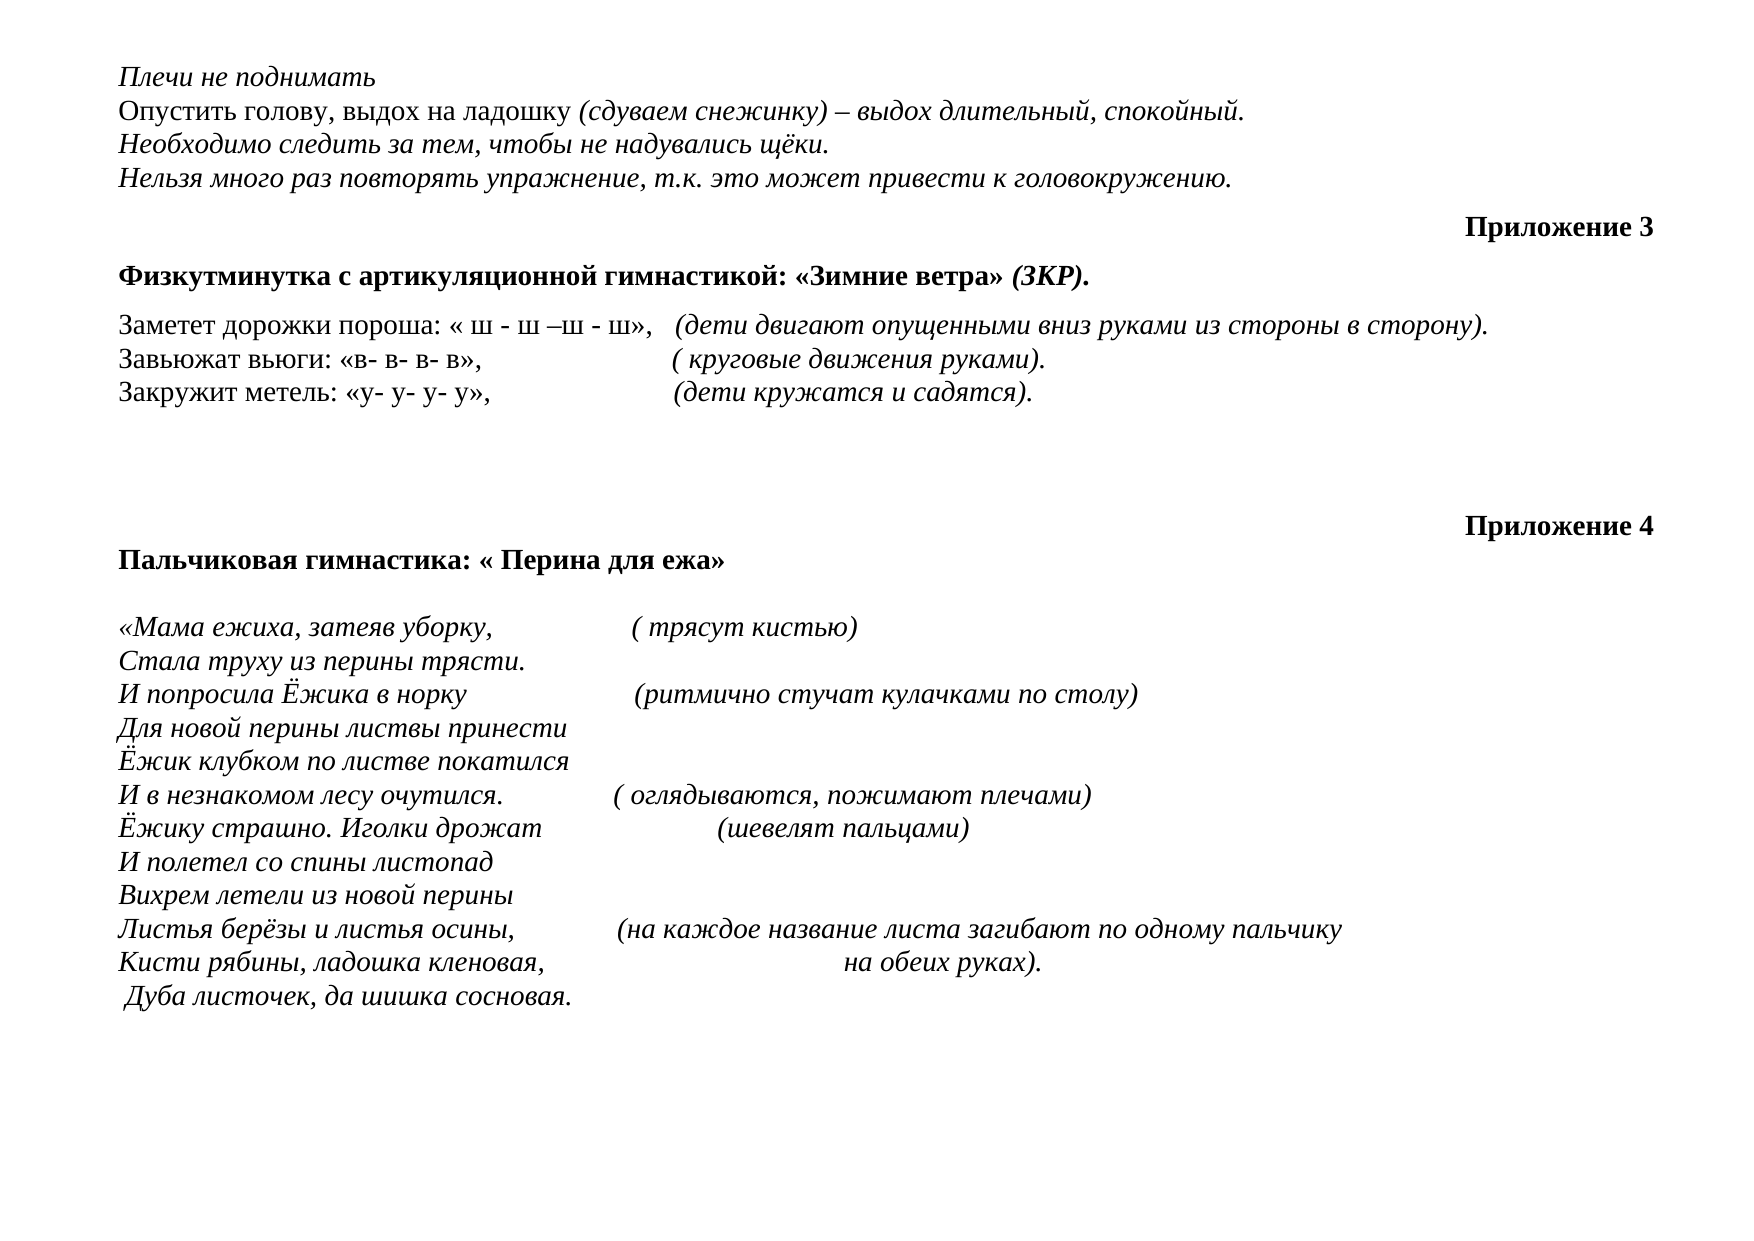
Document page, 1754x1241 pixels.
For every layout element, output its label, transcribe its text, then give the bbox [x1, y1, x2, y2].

text «Мама ежиха, затеяв уборку, ( трясут кистью) [118, 609, 1654, 643]
text И полетел со спины листопад [118, 844, 1654, 877]
text Для новой перины листвы принести [118, 710, 1654, 743]
text Физкутминутка с артикуляционной гимнастикой: «Зимние ветра» (ЗКР). [118, 258, 1654, 292]
text И в незнакомом лесу очутился. ( оглядываются, пожимают плечами) [118, 777, 1654, 810]
text Стала труху из перины трясти. [118, 643, 1654, 676]
text Необходимо следить за тем, чтобы не надувались щёки. [118, 126, 1654, 160]
text Завьюжат вьюги: «в- в- в- в», ( круговые движения руками). [118, 341, 1654, 374]
text Заметет дорожки пороша: « ш - ш –ш - ш», (дети двигают опущенными вниз руками из стороны в сторону). [118, 307, 1654, 341]
text Кисти рябины, ладошка кленовая, на обеих руках). [118, 944, 1654, 978]
text Ёжик клубком по листве покатился [118, 743, 1654, 777]
text Нельзя много раз повторять упражнение, т.к. это может привести к головокружению. [118, 160, 1654, 193]
text Вихрем летели из новой перины [118, 877, 1654, 911]
text Пальчиковая гимнастика: « Перина для ежа» [118, 542, 1654, 576]
text Приложение 4 [118, 508, 1654, 542]
text Листья берёзы и листья осины, (на каждое название листа загибают по одному пальчику [118, 911, 1654, 944]
text Опустить голову, выдох на ладошку (сдуваем снежинку) – выдох длительный, спокойный. [118, 93, 1654, 126]
text Приложение 3 [118, 209, 1654, 242]
text И попросила Ёжика в норку (ритмично стучат кулачками по столу) [118, 676, 1654, 710]
text Ёжику страшно. Иголки дрожат (шевелят пальцами) [118, 810, 1654, 844]
text Закружит метель: «у- у- у- у», (дети кружатся и садятся). [118, 374, 1654, 408]
text Плечи не поднимать [118, 59, 1654, 93]
text Дуба листочек, да шишка сосновая. [118, 978, 1654, 1012]
